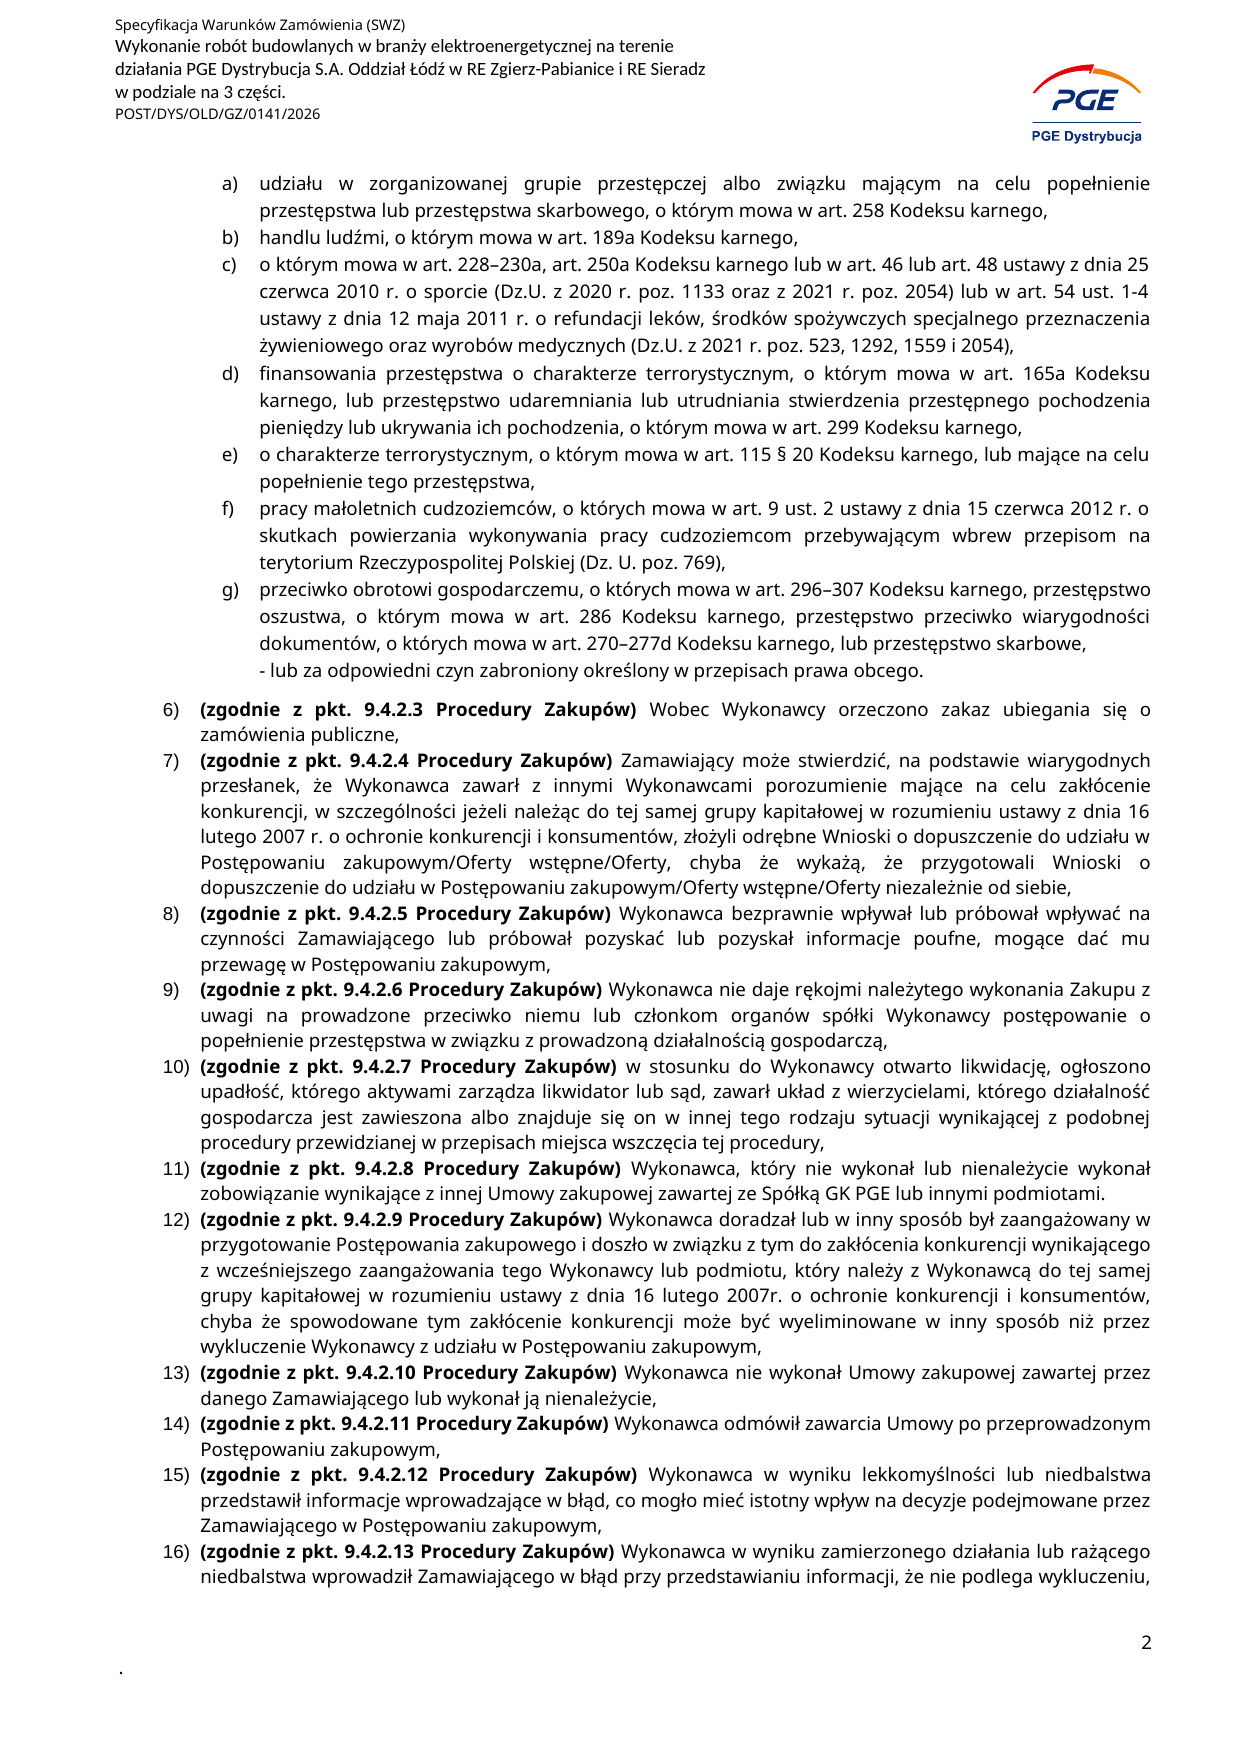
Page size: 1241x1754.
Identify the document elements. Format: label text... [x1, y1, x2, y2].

list o którym mowa w art. 228–230a, art. 250a Kodeksu karnego lub w art. 46 lub art. 48 ustawy z dnia 25 czerwca 2010 r. o sporcie (Dz.U. z 2020 r. poz. 1133 oraz z 2021 r. poz. 2054) lub w art. 54 ust. 1-4 ustawy z dnia 12 maja 2011 r. o refundacji leków, środków spożywczych specjalnego przeznaczenia żywieniowego oraz wyrobów medycznych (Dz.U. z 2021 r. poz. 523, 1292, 1559 i 2054), [222, 250, 1152, 358]
list (zgodnie z pkt. 9.4.2.7 Procedury Zakupów) w stosunku do Wykonawcy otwarto likwidację, ogłoszono upadłość, którego aktywami zarządza likwidator lub sąd, zawarł układ z wierzycielami, którego działalność gospodarcza jest zawieszona albo znajduje się on w innej tego rodzaju sytuacji wynikającej z podobnej procedury przewidzianej w przepisach miejsca wszczęcia tej procedury, [163, 1053, 1152, 1155]
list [163, 1538, 1152, 1589]
text - lub za odpowiedni czyn zabroniony określony w przepisach prawa obcego. [222, 656, 1152, 683]
list przeciwko obrotowi gospodarczemu, o których mowa w art. 296–307 Kodeksu karnego, przestępstwo oszustwa, o którym mowa w art. 286 Kodeksu karnego, przestępstwo przeciwko wiarygodności dokumentów, o których mowa w art. 270–277d Kodeksu karnego, lub przestępstwo skarbowe, [222, 575, 1152, 656]
list (zgodnie z pkt. 9.4.2.3 Procedury Zakupów) Wobec Wykonawcy orzeczono zakaz ubiegania się o zamówienia publiczne, [163, 696, 1152, 747]
list (zgodnie z pkt. 9.4.2.9 Procedury Zakupów) Wykonawca doradzał lub w inny sposób był zaangażowany w przygotowanie Postępowania zakupowego i doszło w związku z tym do zakłócenia konkurencji wynikającego z wcześniejszego zaangażowania tego Wykonawcy lub podmiotu, który należy z Wykonawcą do tej samej grupy kapitałowej w rozumieniu ustawy z dnia 16 lutego 2007r. o ochronie konkurencji i konsumentów, chyba że spowodowane tym zakłócenie konkurencji może być wyeliminowane w inny sposób niż przez wykluczenie Wykonawcy z udziału w Postępowaniu zakupowym, [163, 1206, 1152, 1359]
list handlu ludźmi, o którym mowa w art. 189a Kodeksu karnego, [222, 223, 1152, 250]
list (zgodnie z pkt. 9.4.2.4 Procedury Zakupów) Zamawiający może stwierdzić, na podstawie wiarygodnych przesłanek, że Wykonawca zawarł z innymi Wykonawcami porozumienie mające na celu zakłócenie konkurencji, w szczególności jeżeli należąc do tej samej grupy kapitałowej w rozumieniu ustawy z dnia 16 lutego 2007 r. o ochronie konkurencji i konsumentów, złożyli odrębne Wnioski o dopuszczenie do udziału w Postępowaniu zakupowym/Oferty wstępne/Oferty, chyba że wykażą, że przygotowali Wnioski o dopuszczenie do udziału w Postępowaniu zakupowym/Oferty wstępne/Oferty niezależnie od siebie, [163, 747, 1152, 900]
list (zgodnie z pkt. 9.4.2.5 Procedury Zakupów) Wykonawca bezprawnie wpływał lub próbował wpływać na czynności Zamawiającego lub próbował pozyskać lub pozyskał informacje poufne, mogące dać mu przewagę w Postępowaniu zakupowym, [163, 900, 1152, 977]
list (zgodnie z pkt. 9.4.2.12 Procedury Zakupów) Wykonawca w wyniku lekkomyślności lub niedbalstwa przedstawił informacje wprowadzające w błąd, co mogło mieć istotny wpływ na decyzje podejmowane przez Zamawiającego w Postępowaniu zakupowym, [163, 1461, 1152, 1538]
list finansowania przestępstwa o charakterze terrorystycznym, o którym mowa w art. 165a Kodeksu karnego, lub przestępstwo udaremniania lub utrudniania stwierdzenia przestępnego pochodzenia pieniędzy lub ukrywania ich pochodzenia, o którym mowa w art. 299 Kodeksu karnego, [222, 358, 1152, 439]
list (zgodnie z pkt. 9.4.2.8 Procedury Zakupów) Wykonawca, który nie wykonał lub nienależycie wykonał zobowiązanie wynikające z innej Umowy zakupowej zawartej ze Spółką GK PGE lub innymi podmiotami. [163, 1155, 1152, 1206]
list udziału w zorganizowanej grupie przestępczej albo związku mającym na celu popełnienie przestępstwa lub przestępstwa skarbowego, o którym mowa w art. 258 Kodeksu karnego, [222, 169, 1152, 223]
list (zgodnie z pkt. 9.4.2.10 Procedury Zakupów) Wykonawca nie wykonał Umowy zakupowej zawartej przez danego Zamawiającego lub wykonał ją nienależycie, [163, 1359, 1152, 1410]
list (zgodnie z pkt. 9.4.2.6 Procedury Zakupów) Wykonawca nie daje rękojmi należytego wykonania Zakupu z uwagi na prowadzone przeciwko niemu lub członkom organów spółki Wykonawcy postępowanie o popełnienie przestępstwa w związku z prowadzoną działalnością gospodarczą, [163, 977, 1152, 1053]
list pracy małoletnich cudzoziemców, o których mowa w art. 9 ust. 2 ustawy z dnia 15 czerwca 2012 r. o skutkach powierzania wykonywania pracy cudzoziemcom przebywającym wbrew przepisom na terytorium Rzeczypospolitej Polskiej (Dz. U. poz. 769), [222, 494, 1152, 575]
list (zgodnie z pkt. 9.4.2.11 Procedury Zakupów) Wykonawca odmówił zawarcia Umowy po przeprowadzonym Postępowaniu zakupowym, [163, 1410, 1152, 1461]
list o charakterze terrorystycznym, o którym mowa w art. 115 § 20 Kodeksu karnego, lub mające na celu popełnienie tego przestępstwa, [222, 439, 1152, 494]
